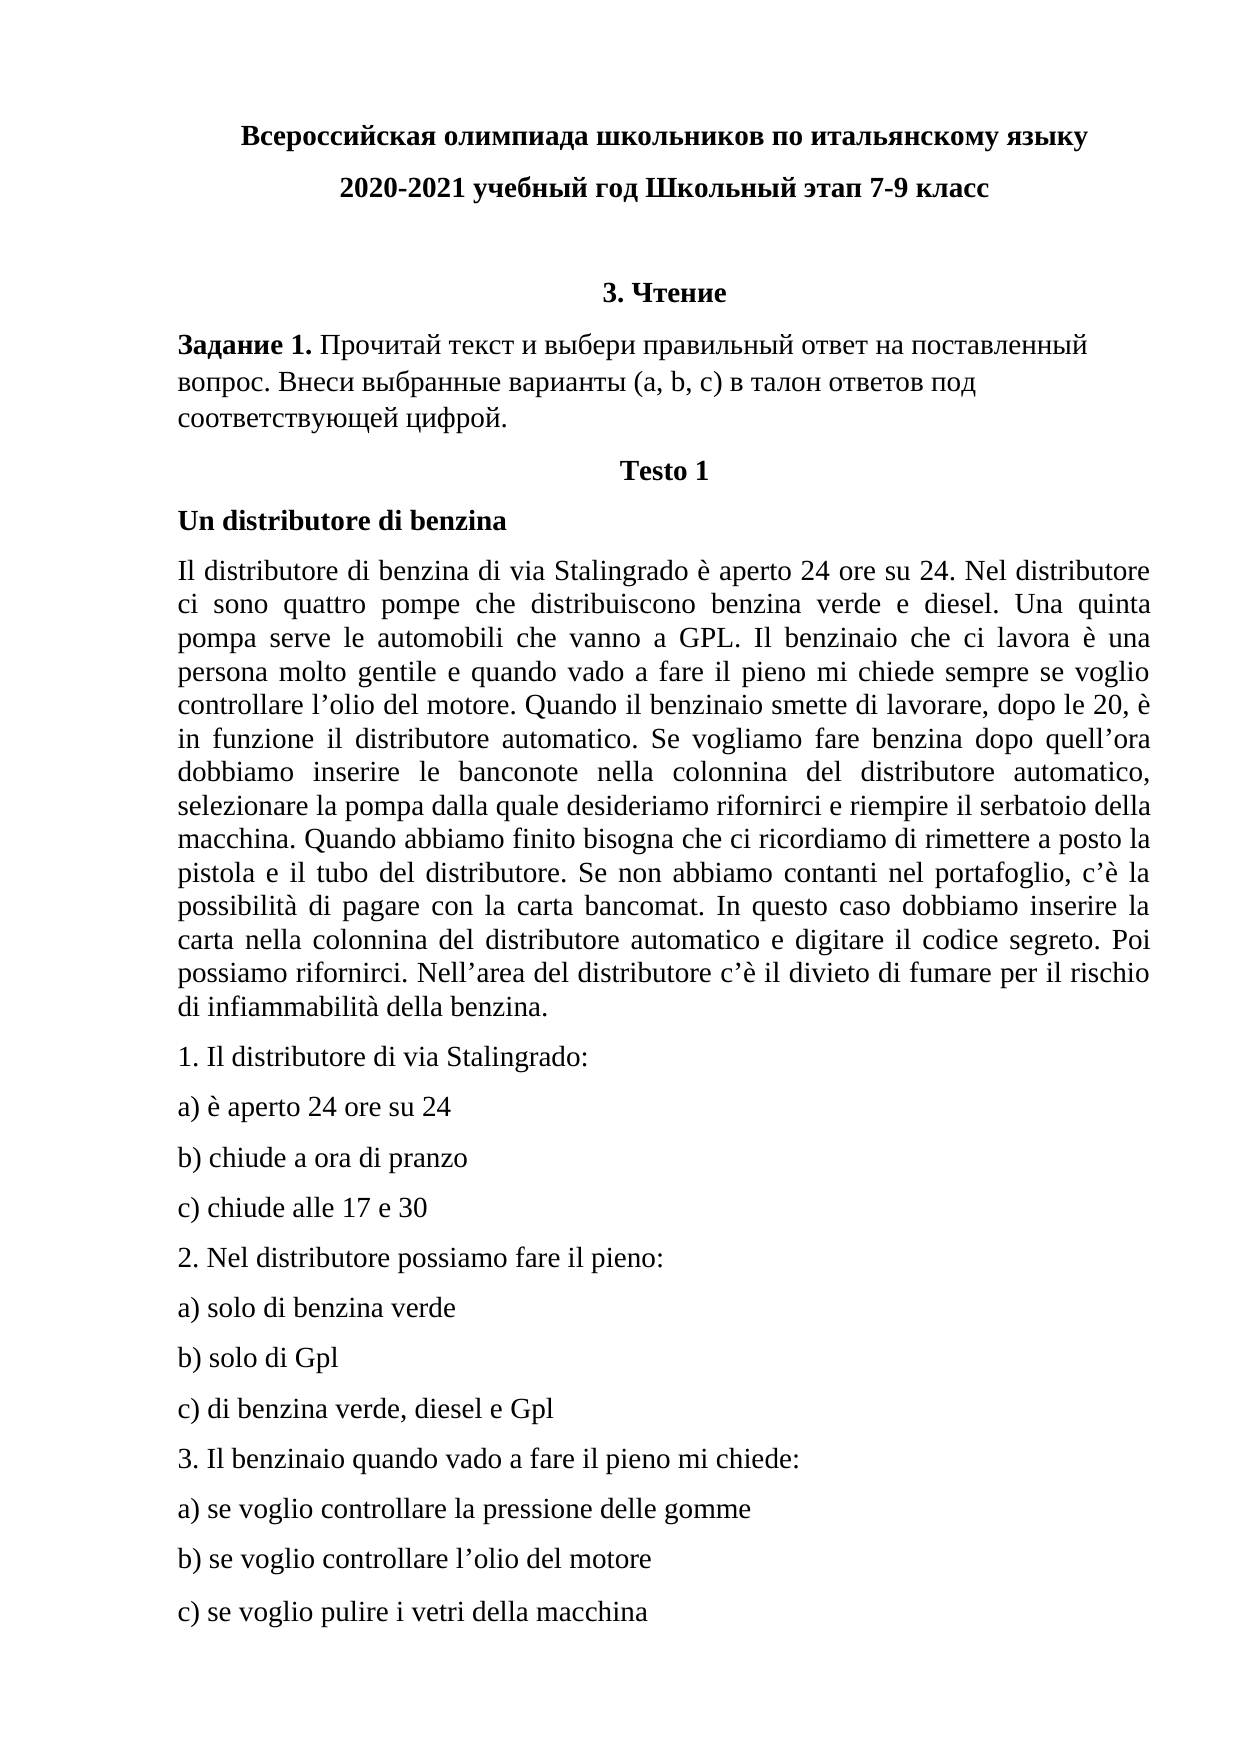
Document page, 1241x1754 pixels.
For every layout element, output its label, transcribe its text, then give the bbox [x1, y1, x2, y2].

text a) solo di benzina verde [177, 1290, 1152, 1324]
text 1. Il distributore di via Stalingrado: [177, 1039, 1152, 1073]
text b) solo di Gpl [177, 1341, 1152, 1374]
text 2. Nel distributore possiamo fare il pieno: [177, 1240, 1152, 1274]
text c) se voglio pulire i vetri della macchina [177, 1594, 1152, 1628]
text Задание 1. Прочитай текст и выбери правильный ответ на поставленный вопрос. Внеси выбранные варианты (a, b, c) в талон ответов под соответствующей цифрой. [177, 327, 1152, 433]
text 2020-2021 учебный год Школьный этап 7-9 класс [177, 170, 1152, 203]
text a) se voglio controllare la pressione delle gomme [177, 1491, 1152, 1525]
text 3. Чтение [177, 275, 1152, 308]
text a) è aperto 24 ore su 24 [177, 1089, 1152, 1123]
text b) chiude a ora di pranzo [177, 1140, 1152, 1173]
text 3. Il benzinaio quando vado a fare il pieno mi chiede: [177, 1441, 1152, 1474]
text b) se voglio controllare l’olio del motore [177, 1541, 1152, 1575]
text Всероссийская олимпиада школьников по итальянскому языку [177, 118, 1152, 152]
text c) di benzina verde, diesel e Gpl [177, 1391, 1152, 1424]
text Il distributore di benzina di via Stalingrado è aperto 24 ore su 24. Nel distributore ci sono quattro pompe che distribuiscono benzina verde e diesel. Una quinta pompa serve le automobili che vanno a GPL. Il benzinaio che ci lavora è una persona molto gentile e quando vado a fare il pieno mi chiede sempre se voglio controllare l’olio del motore. Quando il benzinaio smette di lavorare, dopo le 20, è in funzione il distributore automatico. Se vogliamo fare benzina dopo quell’ora dobbiamo inserire le banconote nella colonnina del distributore automatico, selezionare la pompa dalla quale desideriamo rifornirci e riempire il serbatoio della macchina. Quando abbiamo finito bisogna che ci ricordiamo di rimettere a posto la pistola e il tubo del distributore. Se non abbiamo contanti nel portafoglio, c’è la possibilità di pagare con la carta bancomat. In questo caso dobbiamo inserire la carta nella colonnina del distributore automatico e digitare il codice segreto. Poi possiamo rifornirci. Nell’area del distributore c’è il divieto di fumare per il rischio di infiammabilità della benzina. [177, 553, 1152, 1023]
text c) chiude alle 17 e 30 [177, 1190, 1152, 1223]
text Un distributore di benzina [177, 503, 1152, 536]
text Testo 1 [177, 453, 1152, 486]
